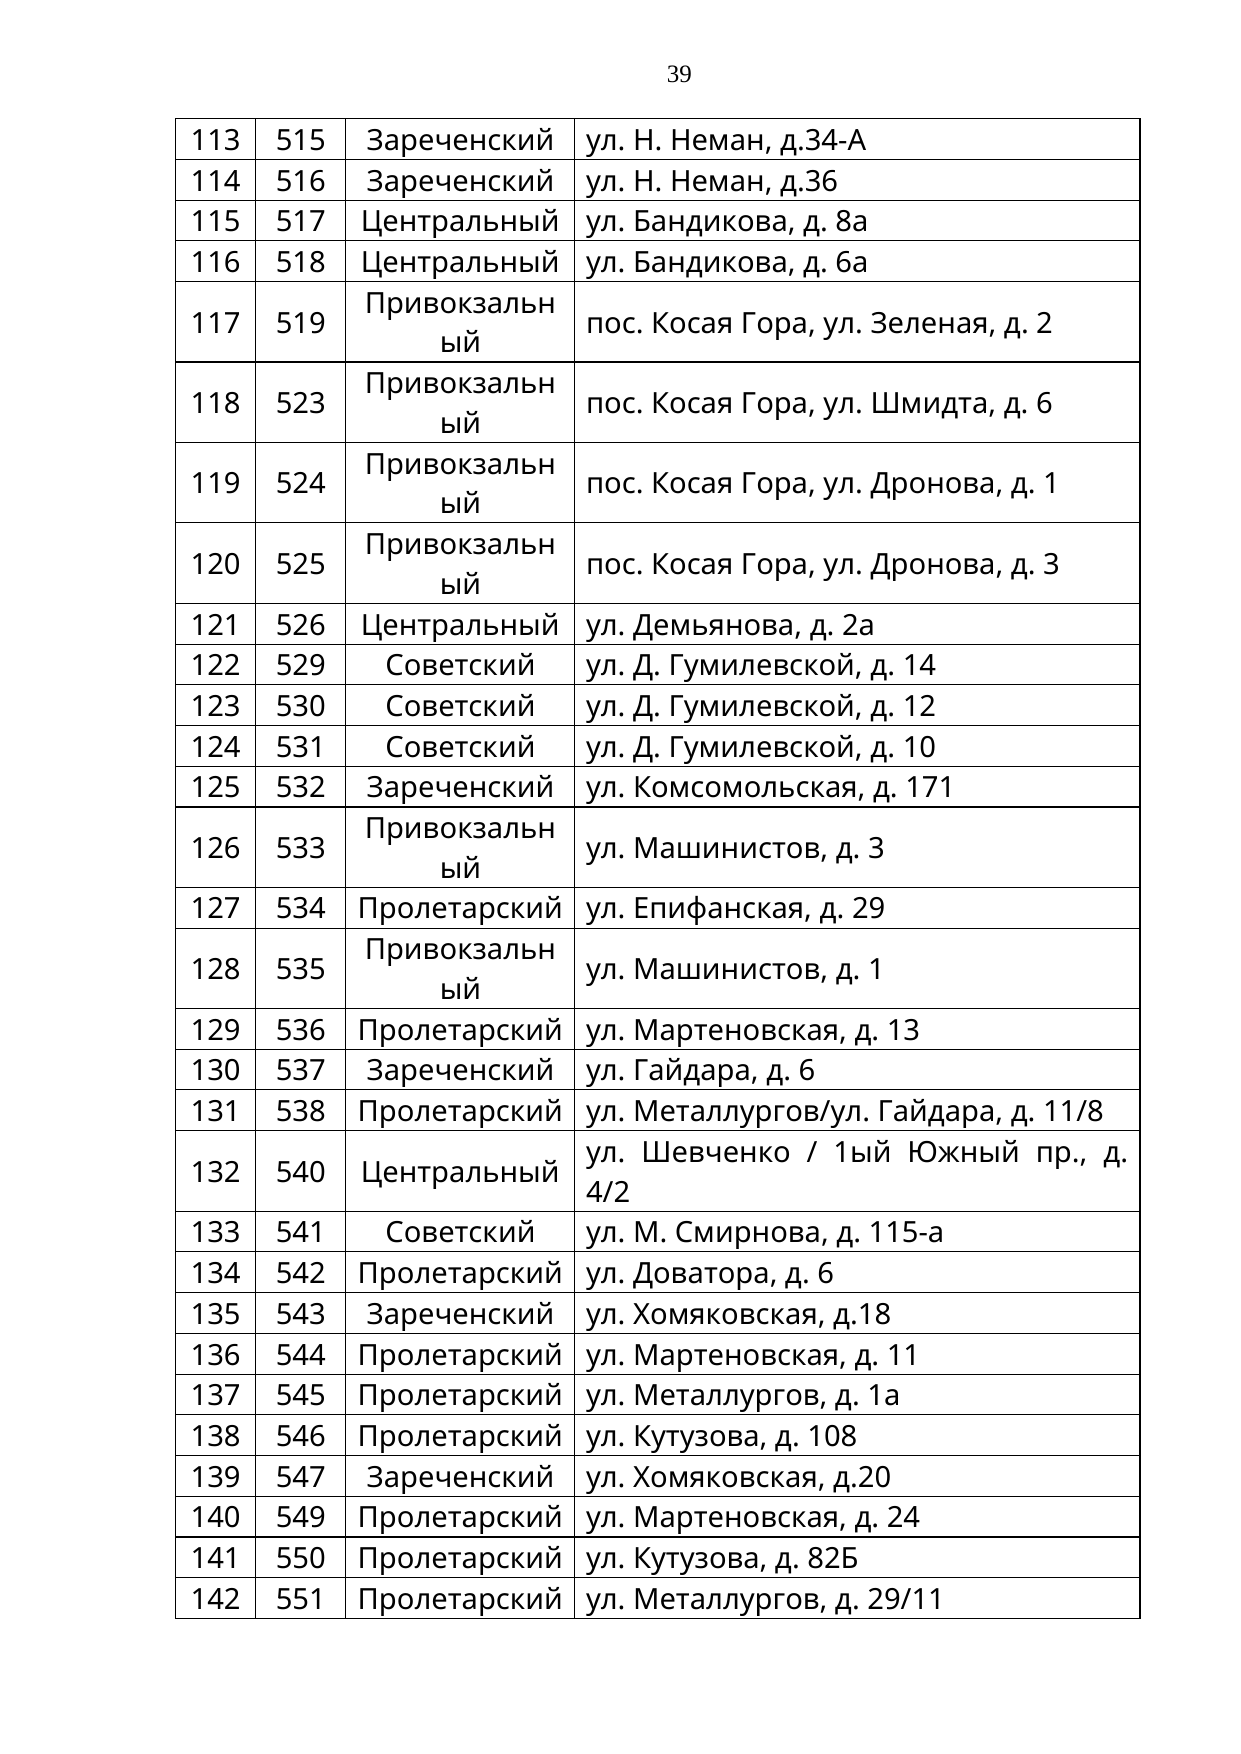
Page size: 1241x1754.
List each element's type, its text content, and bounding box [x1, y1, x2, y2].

table_cell Центральный [346, 241, 574, 281]
table_cell 133 [176, 1212, 255, 1251]
table_cell 135 [176, 1293, 255, 1333]
table_cell 137 [176, 1375, 255, 1414]
table_cell ул. Доватора, д. 6 [575, 1252, 1139, 1292]
table_cell Советский [346, 645, 574, 684]
table_cell 138 [176, 1415, 255, 1455]
table_cell 119 [176, 443, 255, 522]
table_cell Зареченский [346, 119, 574, 159]
table_cell Пролетарский [346, 1334, 574, 1373]
table_cell ул. М. Смирнова, д. 115-а [575, 1212, 1139, 1251]
table_cell ул. Мартеновская, д. 13 [575, 1009, 1139, 1049]
table_cell 550 [256, 1538, 345, 1577]
table_cell 125 [176, 767, 255, 806]
table_cell Зареченский [346, 160, 574, 199]
table_cell Пролетарский [346, 1578, 574, 1618]
table_cell ул. Бандикова, д. 6а [575, 241, 1139, 281]
table_cell 116 [176, 241, 255, 281]
table_cell Советский [346, 1212, 574, 1251]
table_cell 113 [176, 119, 255, 159]
table_cell 122 [176, 645, 255, 684]
table_cell 140 [176, 1497, 255, 1536]
table_cell 127 [176, 888, 255, 927]
table_cell 538 [256, 1090, 345, 1130]
table_cell 142 [176, 1578, 255, 1618]
table_cell ул. Н. Неман, д.36 [575, 160, 1139, 199]
table_cell ул. Д. Гумилевской, д. 12 [575, 685, 1139, 725]
table_cell Центральный [346, 201, 574, 240]
table_cell 131 [176, 1090, 255, 1130]
table_cell ул. Машинистов, д. 3 [575, 808, 1139, 887]
table_cell ул. Металлургов/ул. Гайдара, д. 11/8 [575, 1090, 1139, 1130]
table_cell 121 [176, 604, 255, 643]
table_cell ул. Бандикова, д. 8а [575, 201, 1139, 240]
table_cell ул. Мартеновская, д. 24 [575, 1497, 1139, 1536]
table_cell Привокзальный [346, 523, 574, 603]
table_cell 529 [256, 645, 345, 684]
table_cell ул. Д. Гумилевской, д. 14 [575, 645, 1139, 684]
table_cell Зареченский [346, 767, 574, 806]
table_cell 139 [176, 1456, 255, 1496]
table_cell Пролетарский [346, 1375, 574, 1414]
table_cell Советский [346, 726, 574, 766]
table_cell 519 [256, 282, 345, 361]
table_cell 124 [176, 726, 255, 766]
table_cell ул. Кутузова, д. 82Б [575, 1538, 1139, 1577]
table_cell 545 [256, 1375, 345, 1414]
table_cell 547 [256, 1456, 345, 1496]
table_cell ул. Гайдара, д. 6 [575, 1050, 1139, 1089]
table_cell ул. Машинистов, д. 1 [575, 929, 1139, 1008]
table_cell Пролетарский [346, 1009, 574, 1049]
table_cell пос. Косая Гора, ул. Зеленая, д. 2 [575, 282, 1139, 361]
table_cell 526 [256, 604, 345, 643]
table_cell ул. Комсомольская, д. 171 [575, 767, 1139, 806]
table_cell 540 [256, 1131, 345, 1211]
table_cell Центральный [346, 604, 574, 643]
table_cell пос. Косая Гора, ул. Шмидта, д. 6 [575, 363, 1139, 442]
table_cell 120 [176, 523, 255, 603]
table_cell 549 [256, 1497, 345, 1536]
table_cell ул. Металлургов, д. 1а [575, 1375, 1139, 1414]
table_cell 141 [176, 1538, 255, 1577]
table_cell 114 [176, 160, 255, 199]
table_cell 523 [256, 363, 345, 442]
table_cell 123 [176, 685, 255, 725]
table_cell 546 [256, 1415, 345, 1455]
table_cell 516 [256, 160, 345, 199]
table_cell 530 [256, 685, 345, 725]
table_cell Привокзальный [346, 282, 574, 361]
table_cell 134 [176, 1252, 255, 1292]
table_cell 517 [256, 201, 345, 240]
table_cell ул. Д. Гумилевской, д. 10 [575, 726, 1139, 766]
table_cell 541 [256, 1212, 345, 1251]
table_cell 518 [256, 241, 345, 281]
table_cell 542 [256, 1252, 345, 1292]
table_cell 126 [176, 808, 255, 887]
table_cell Советский [346, 685, 574, 725]
table_cell ул. Шевченко / 1ый Южный пр., д. 4/2 [575, 1131, 1139, 1211]
table_cell 132 [176, 1131, 255, 1211]
table_cell 128 [176, 929, 255, 1008]
table_cell ул. Демьянова, д. 2а [575, 604, 1139, 643]
table_cell Зареченский [346, 1456, 574, 1496]
table_cell ул. Кутузова, д. 108 [575, 1415, 1139, 1455]
table_cell 537 [256, 1050, 345, 1089]
table_cell 524 [256, 443, 345, 522]
table_cell Пролетарский [346, 1415, 574, 1455]
table_cell 534 [256, 888, 345, 927]
table_cell 533 [256, 808, 345, 887]
table_cell 136 [176, 1334, 255, 1373]
table_cell Пролетарский [346, 1538, 574, 1577]
table_cell ул. Мартеновская, д. 11 [575, 1334, 1139, 1373]
table_cell 118 [176, 363, 255, 442]
table_cell 531 [256, 726, 345, 766]
table_cell ул. Епифанская, д. 29 [575, 888, 1139, 927]
table_cell 117 [176, 282, 255, 361]
table_cell Привокзальный [346, 363, 574, 442]
table_cell 130 [176, 1050, 255, 1089]
table_cell Центральный [346, 1131, 574, 1211]
table_cell 129 [176, 1009, 255, 1049]
table_cell ул. Н. Неман, д.34-А [575, 119, 1139, 159]
table_cell 551 [256, 1578, 345, 1618]
table_cell Пролетарский [346, 888, 574, 927]
table_cell пос. Косая Гора, ул. Дронова, д. 1 [575, 443, 1139, 522]
table_cell ул. Хомяковская, д.20 [575, 1456, 1139, 1496]
table_cell Привокзальный [346, 443, 574, 522]
table_cell Пролетарский [346, 1090, 574, 1130]
table_cell Зареченский [346, 1293, 574, 1333]
table_cell 115 [176, 201, 255, 240]
table_cell Привокзальный [346, 808, 574, 887]
table_cell 536 [256, 1009, 345, 1049]
table_cell Привокзальный [346, 929, 574, 1008]
table_cell Пролетарский [346, 1497, 574, 1536]
table_cell Пролетарский [346, 1252, 574, 1292]
table_cell 535 [256, 929, 345, 1008]
table_cell 515 [256, 119, 345, 159]
table_cell 525 [256, 523, 345, 603]
table_cell пос. Косая Гора, ул. Дронова, д. 3 [575, 523, 1139, 603]
table_cell ул. Хомяковская, д.18 [575, 1293, 1139, 1333]
table_cell 532 [256, 767, 345, 806]
table_cell 543 [256, 1293, 345, 1333]
table_cell Зареченский [346, 1050, 574, 1089]
table_cell ул. Металлургов, д. 29/11 [575, 1578, 1139, 1618]
table_cell 544 [256, 1334, 345, 1373]
